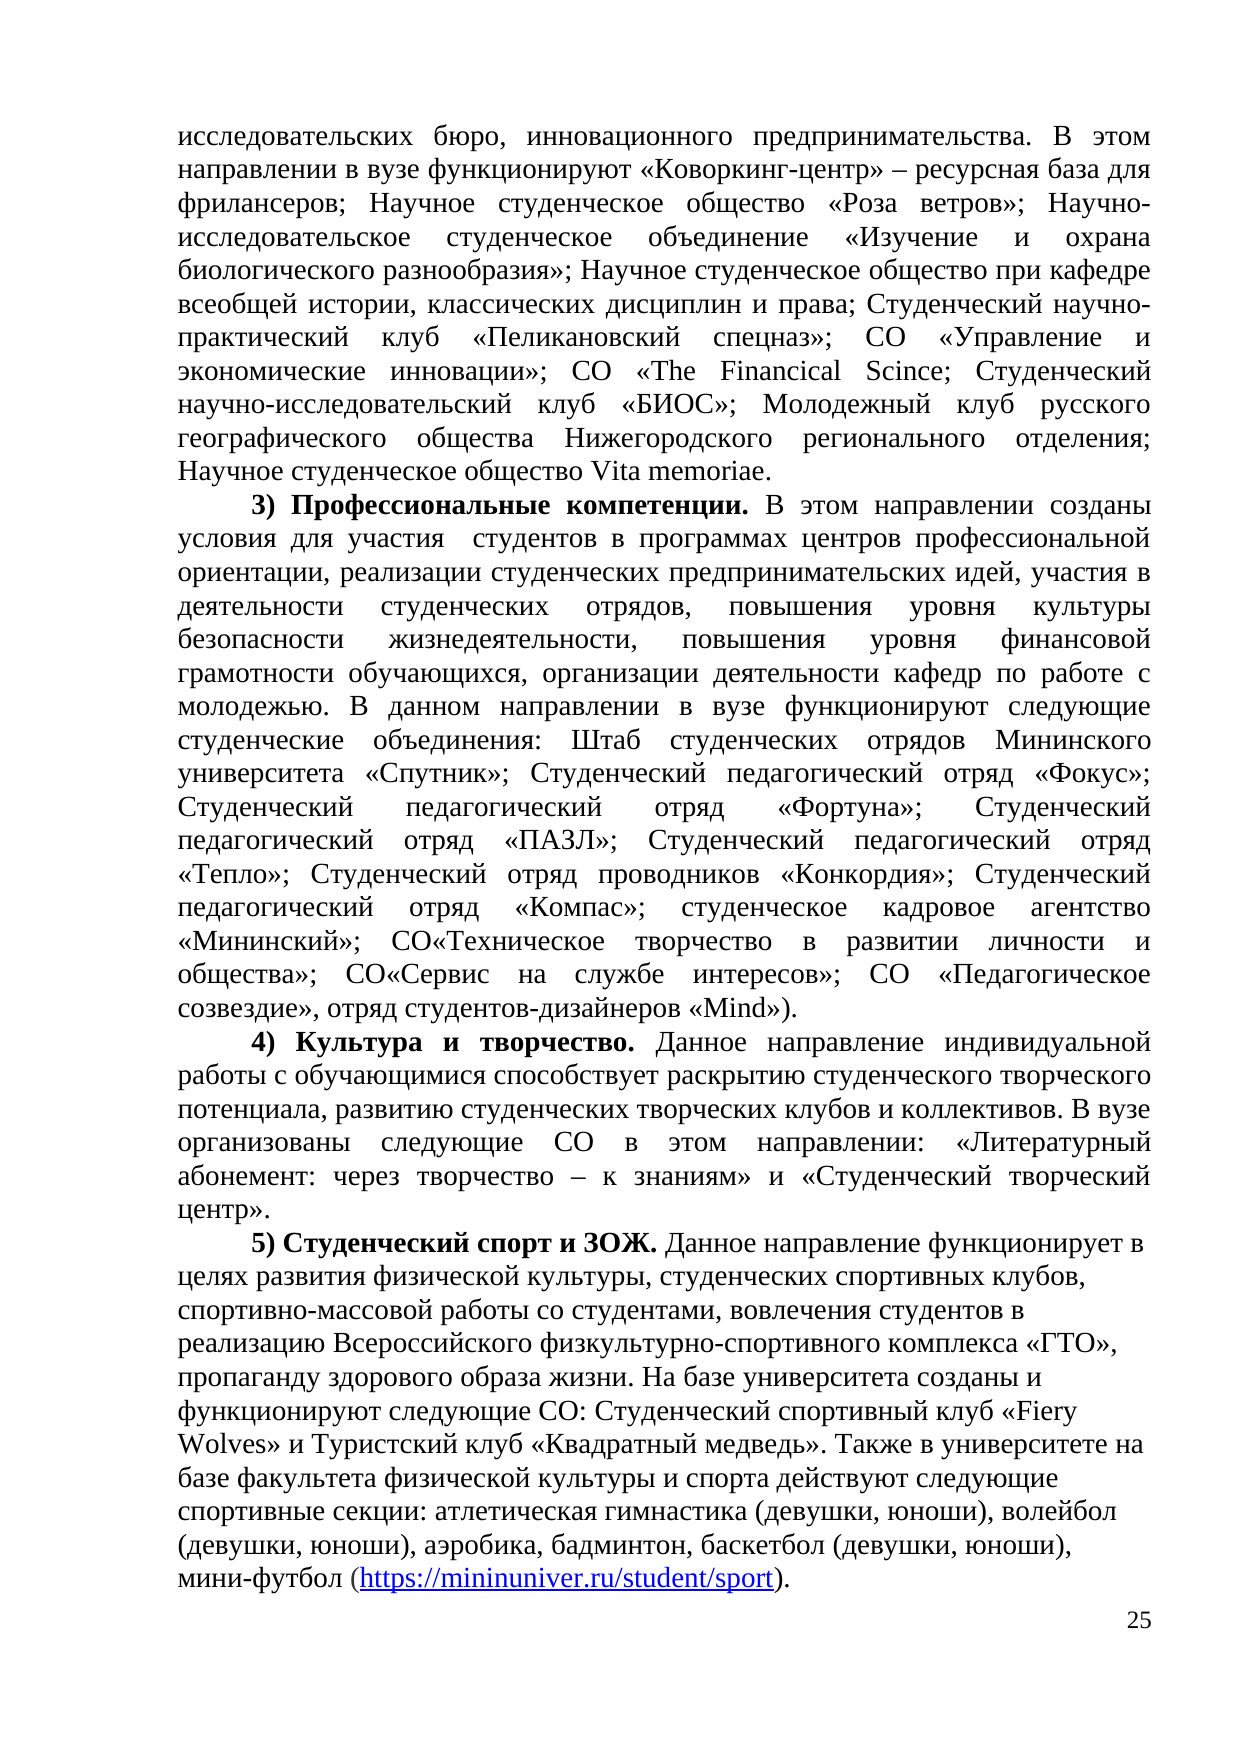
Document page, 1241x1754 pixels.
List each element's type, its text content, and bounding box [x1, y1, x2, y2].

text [177, 118, 1152, 487]
text 4) Культура и творчество. Данное направление индивидуальной работы с обучающимися способствует раскрытию студенческого творческого потенциала, развитию студенческих творческих клубов и коллективов. В вузе организованы следующие СО в этом направлении: «Литературный абонемент: через творчество – к знаниям» и «Студенческий творческий центр». [177, 1024, 1152, 1225]
text 5) Студенческий спорт и ЗОЖ. Данное направление функционирует в целях развития физической культуры, студенческих спортивных клубов, спортивно-массовой работы со студентами, вовлечения студентов в реализацию Всероссийского физкультурно-спортивного комплекса «ГТО», пропаганду здорового образа жизни. На базе университета созданы и функционируют следующие СО: Студенческий спортивный клуб «Fiery Wolves» и Туристский клуб «Квадратный медведь». Также в университете на базе факультета физической культуры и спорта действуют следующие спортивные секции: атлетическая гимнастика (девушки, юноши), волейбол (девушки, юноши), аэробика, бадминтон, баскетбол (девушки, юноши), мини-футбол (https://mininuniver.ru/student/sport). [177, 1225, 1152, 1594]
text 3) Профессиональные компетенции. В этом направлении созданы условия для участия студентов в программах центров профессиональной ориентации, реализации студенческих предпринимательских идей, участия в деятельности студенческих отрядов, повышения уровня культуры безопасности жизнедеятельности, повышения уровня финансовой грамотности обучающихся, организации деятельности кафедр по работе с молодежью. В данном направлении в вузе функционируют следующие студенческие объединения: Штаб студенческих отрядов Мининского университета «Спутник»; Студенческий педагогический отряд «Фокус»; Студенческий педагогический отряд «Фортуна»; Студенческий педагогический отряд «ПАЗЛ»; Студенческий педагогический отряд «Тепло»; Студенческий отряд проводников «Конкордия»; Студенческий педагогический отряд «Компас»; студенческое кадровое агентство «Мининский»; СО«Техническое творчество в развитии личности и общества»; СО«Сервис на службе интересов»; СО «Педагогическое созвездие», отряд студентов-дизайнеров «Mind»). [177, 487, 1152, 1024]
